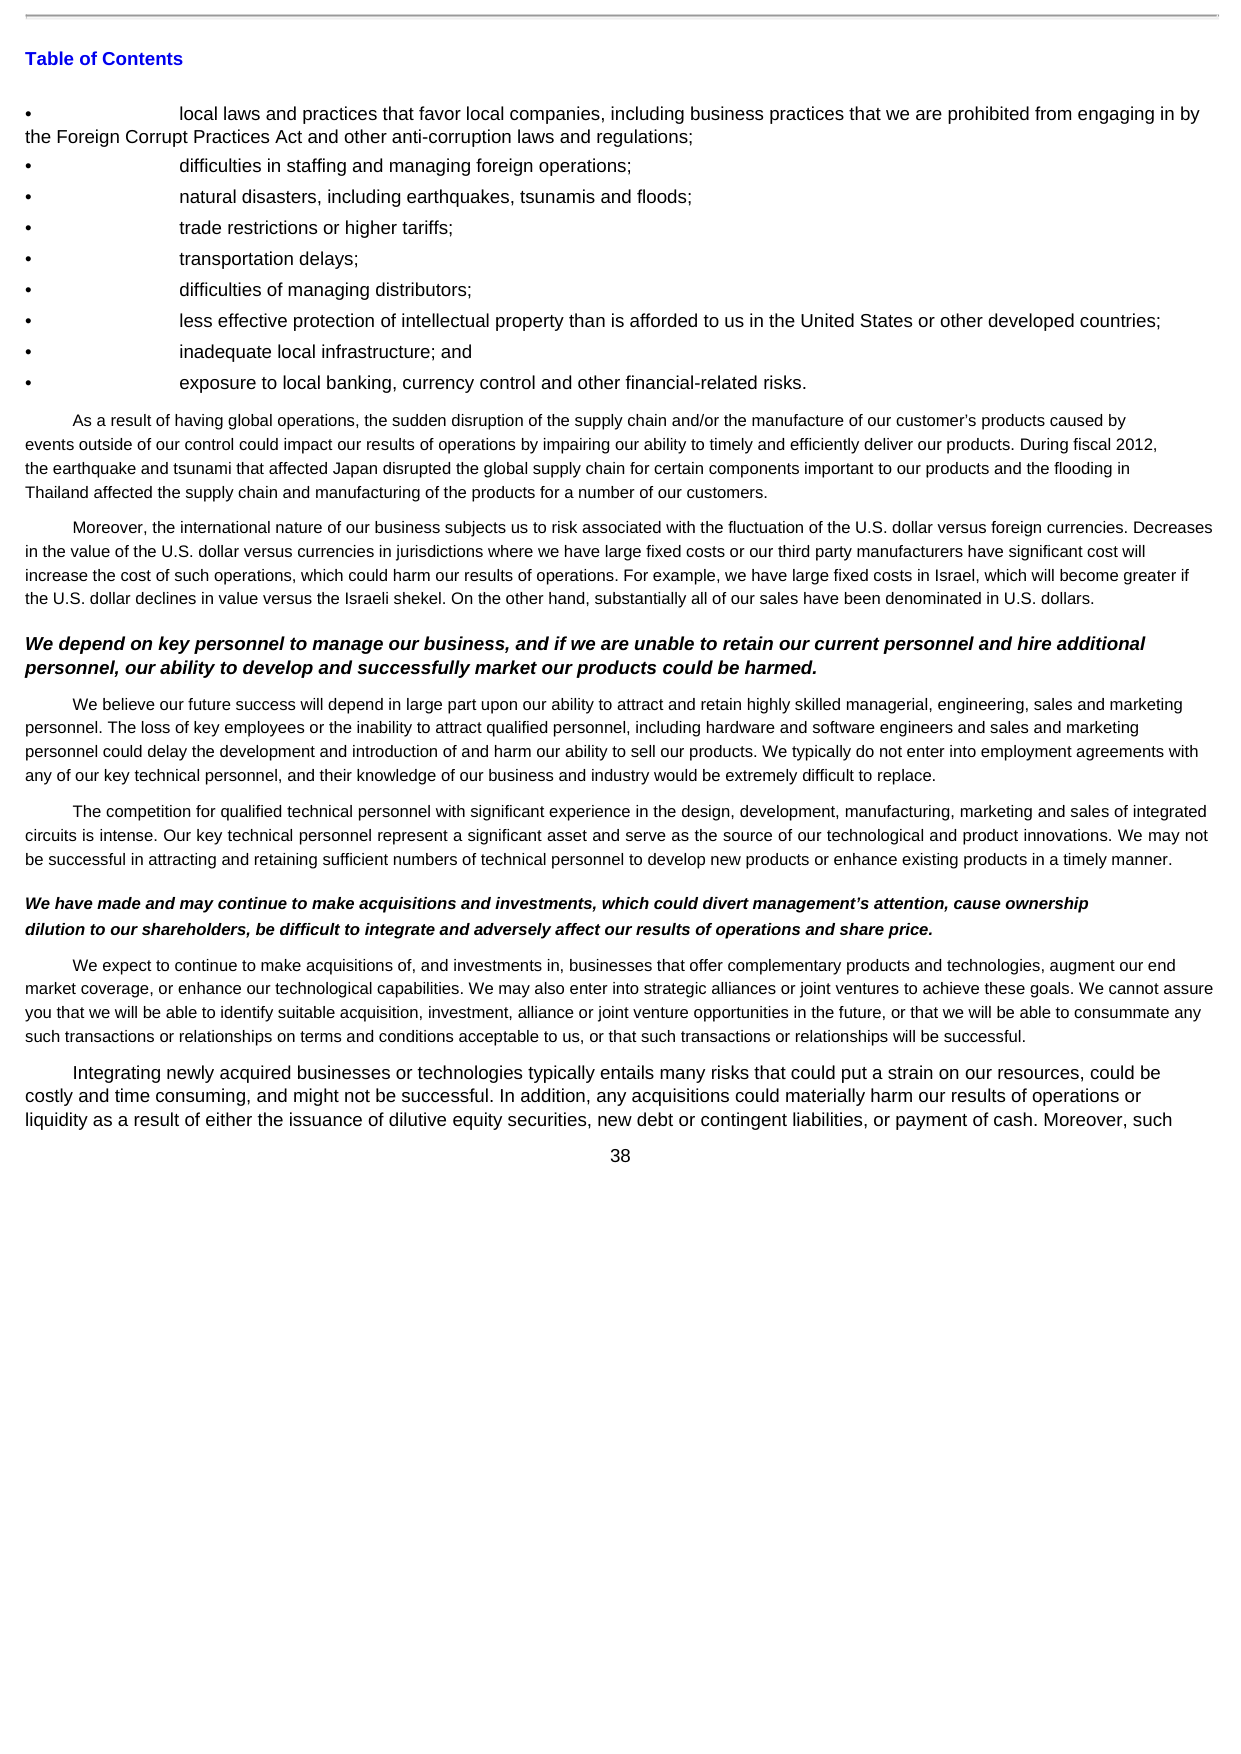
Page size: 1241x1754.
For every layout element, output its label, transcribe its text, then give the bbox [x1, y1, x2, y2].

text We have made and may continue to make acquisitions and investments, which could divert management’s attention, cause ownership dilution to our shareholders, be difficult to integrate and adversely affect our results of operations and share price. [25, 894, 1142, 939]
text 38 [25, 1145, 1215, 1167]
text Integrating newly acquired businesses or technologies typically entails many risks that could put a strain on our resources, could be costly and time consuming, and might not be successful. In addition, any acquisitions could materially harm our results of operations or liquidity as a result of either the issuance of dilutive equity securities, new debt or contingent liabilities, or payment of cash. Moreover, such [25, 1062, 1207, 1130]
picture [23, 14, 1220, 21]
text As a result of having global operations, the sudden disruption of the supply chain and/or the manufacture of our customer’s products caused by events outside of our control could impact our results of operations by impairing our ability to timely and efficiently deliver our products. During fiscal 2012, the earthquake and tsunami that affected Japan disrupted the global supply chain for certain components important to our products and the flooding in Thailand affected the supply chain and manufacturing of the products for a number of our customers. [25, 411, 1172, 502]
list trade restrictions or higher tariffs; [25, 217, 1215, 239]
list difficulties in staffing and managing foreign operations; [25, 155, 1215, 177]
text Moreover, the international nature of our business subjects us to risk associated with the fluctuation of the U.S. dollar versus foreign currencies. Decreases in the value of the U.S. dollar versus currencies in jurisdictions where we have large fixed costs or our third party manufacturers have significant cost will increase the cost of such operations, which could harm our results of operations. For example, we have large fixed costs in Israel, which will become greater if the U.S. dollar declines in value versus the Israeli shekel. On the other hand, substantially all of our sales have been denominated in U.S. dollars. [25, 518, 1213, 608]
text We believe our future success will depend in large part upon our ability to attract and retain highly skilled managerial, engineering, sales and marketing personnel. The loss of key employees or the inability to attract qualified personnel, including hardware and software engineers and sales and marketing personnel could delay the development and introduction of and harm our ability to sell our products. We typically do not enter into employment agreements with any of our key technical personnel, and their knowledge of our business and industry would be extremely difficult to replace. [25, 694, 1209, 785]
text Table of Contents [25, 48, 1215, 69]
list exposure to local banking, currency control and other financial-related risks. [25, 372, 1215, 393]
list natural disasters, including earthquakes, tsunamis and floods; [25, 186, 1215, 208]
text The competition for qualified technical personnel with significant experience in the design, development, manufacturing, marketing and sales of integrated circuits is intense. Our key technical personnel represent a significant asset and serve as the source of our technological and product innovations. We may not be successful in attracting and retaining sufficient numbers of technical personnel to develop new products or enhance existing products in a timely manner. [25, 801, 1209, 869]
list local laws and practices that favor local companies, including business practices that we are prohibited from engaging in by the Foreign Corrupt Practices Act and other anti-corruption laws and regulations; [25, 102, 1215, 148]
list inadequate local infrastructure; and [25, 341, 1215, 362]
list less effective protection of intellectual property than is afforded to us in the United States or other developed countries; [25, 310, 1215, 331]
list difficulties of managing distributors; [25, 279, 1215, 301]
text We depend on key personnel to manage our business, and if we are unable to retain our current personnel and hire additional personnel, our ability to develop and successfully market our products could be harmed. [25, 633, 1159, 678]
list transportation delays; [25, 248, 1215, 269]
text We expect to continue to make acquisitions of, and investments in, businesses that offer complementary products and technologies, augment our end market coverage, or enhance our technological capabilities. We may also enter into strategic alliances or joint ventures to achieve these goals. We cannot assure you that we will be able to identify suitable acquisition, investment, alliance or joint venture opportunities in the future, or that we will be able to consummate any such transactions or relationships on terms and conditions acceptable to us, or that such transactions or relationships will be successful. [25, 955, 1215, 1046]
